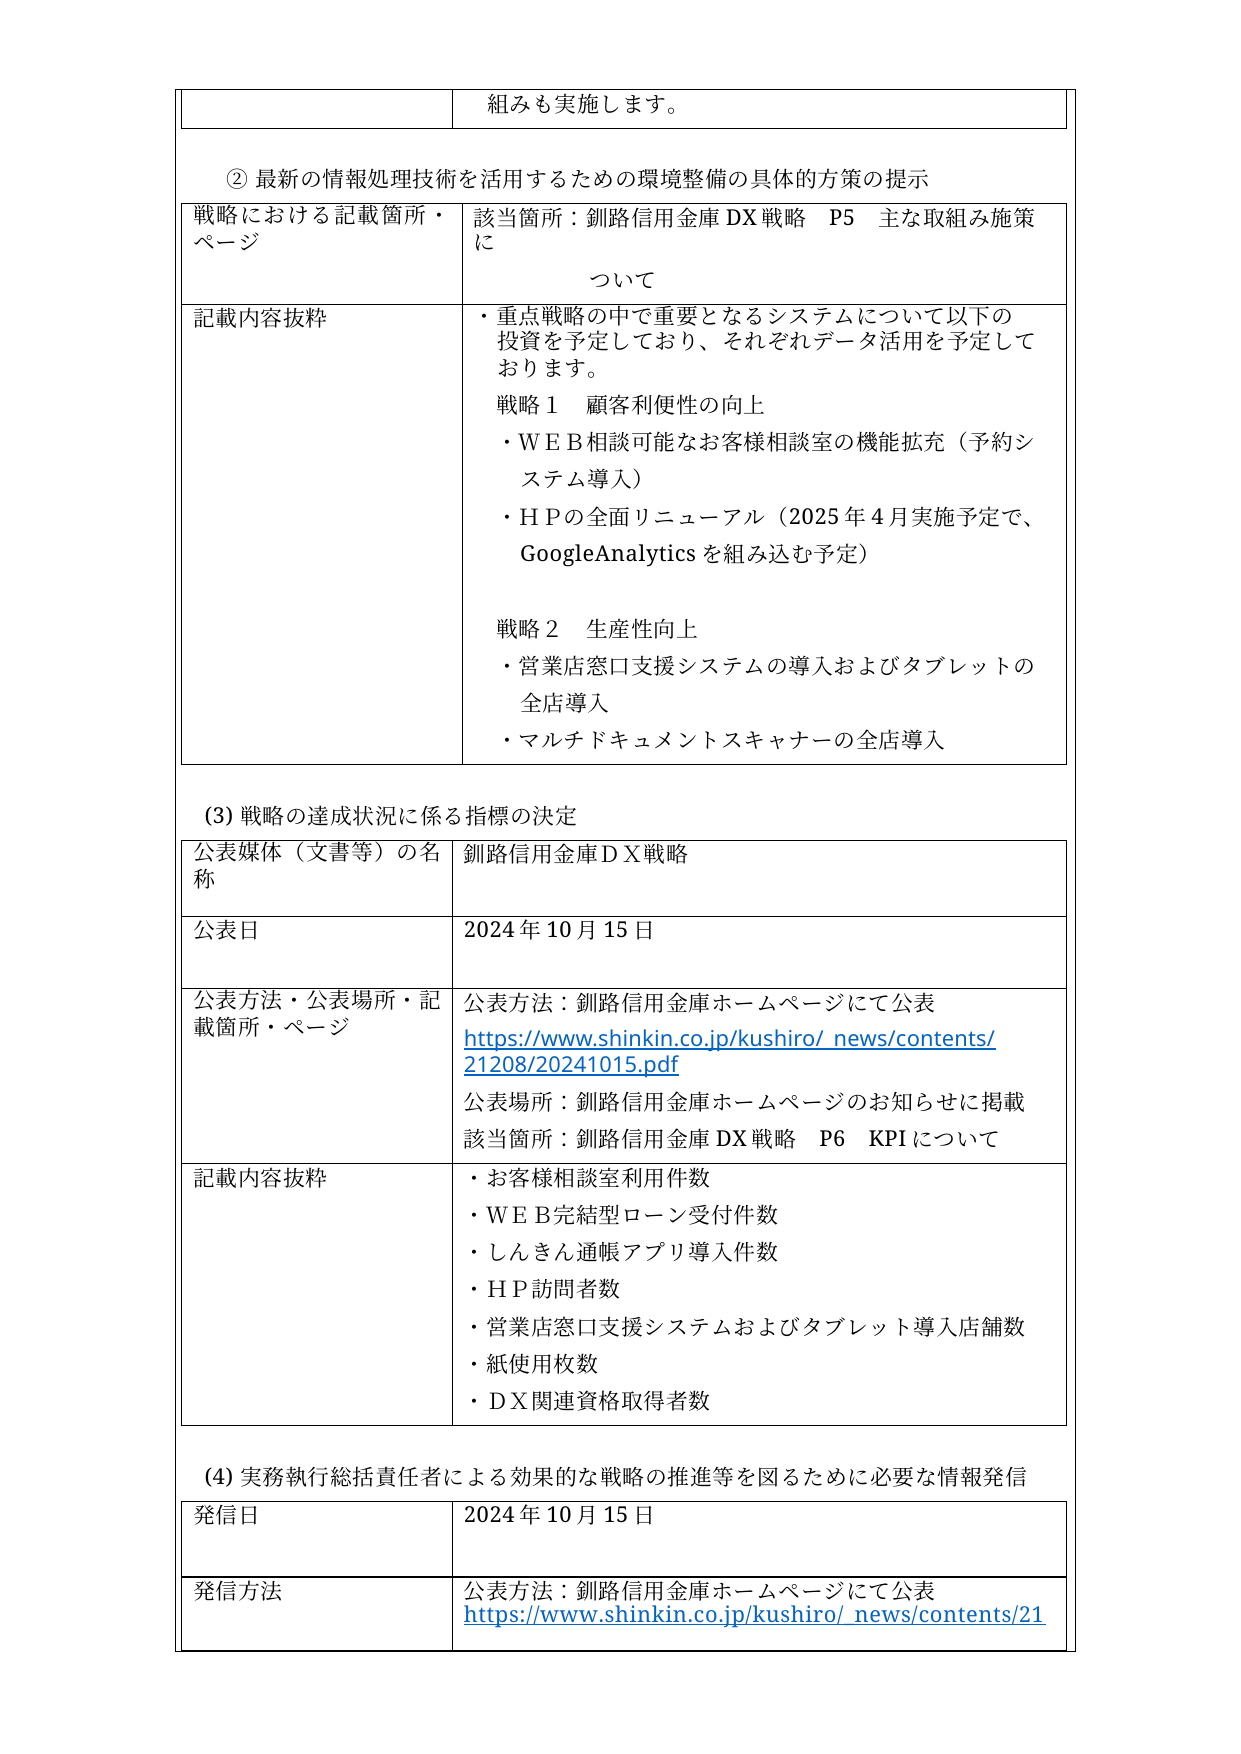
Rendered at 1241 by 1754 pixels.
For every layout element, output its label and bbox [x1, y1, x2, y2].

table_cell [176, 90, 1075, 1651]
